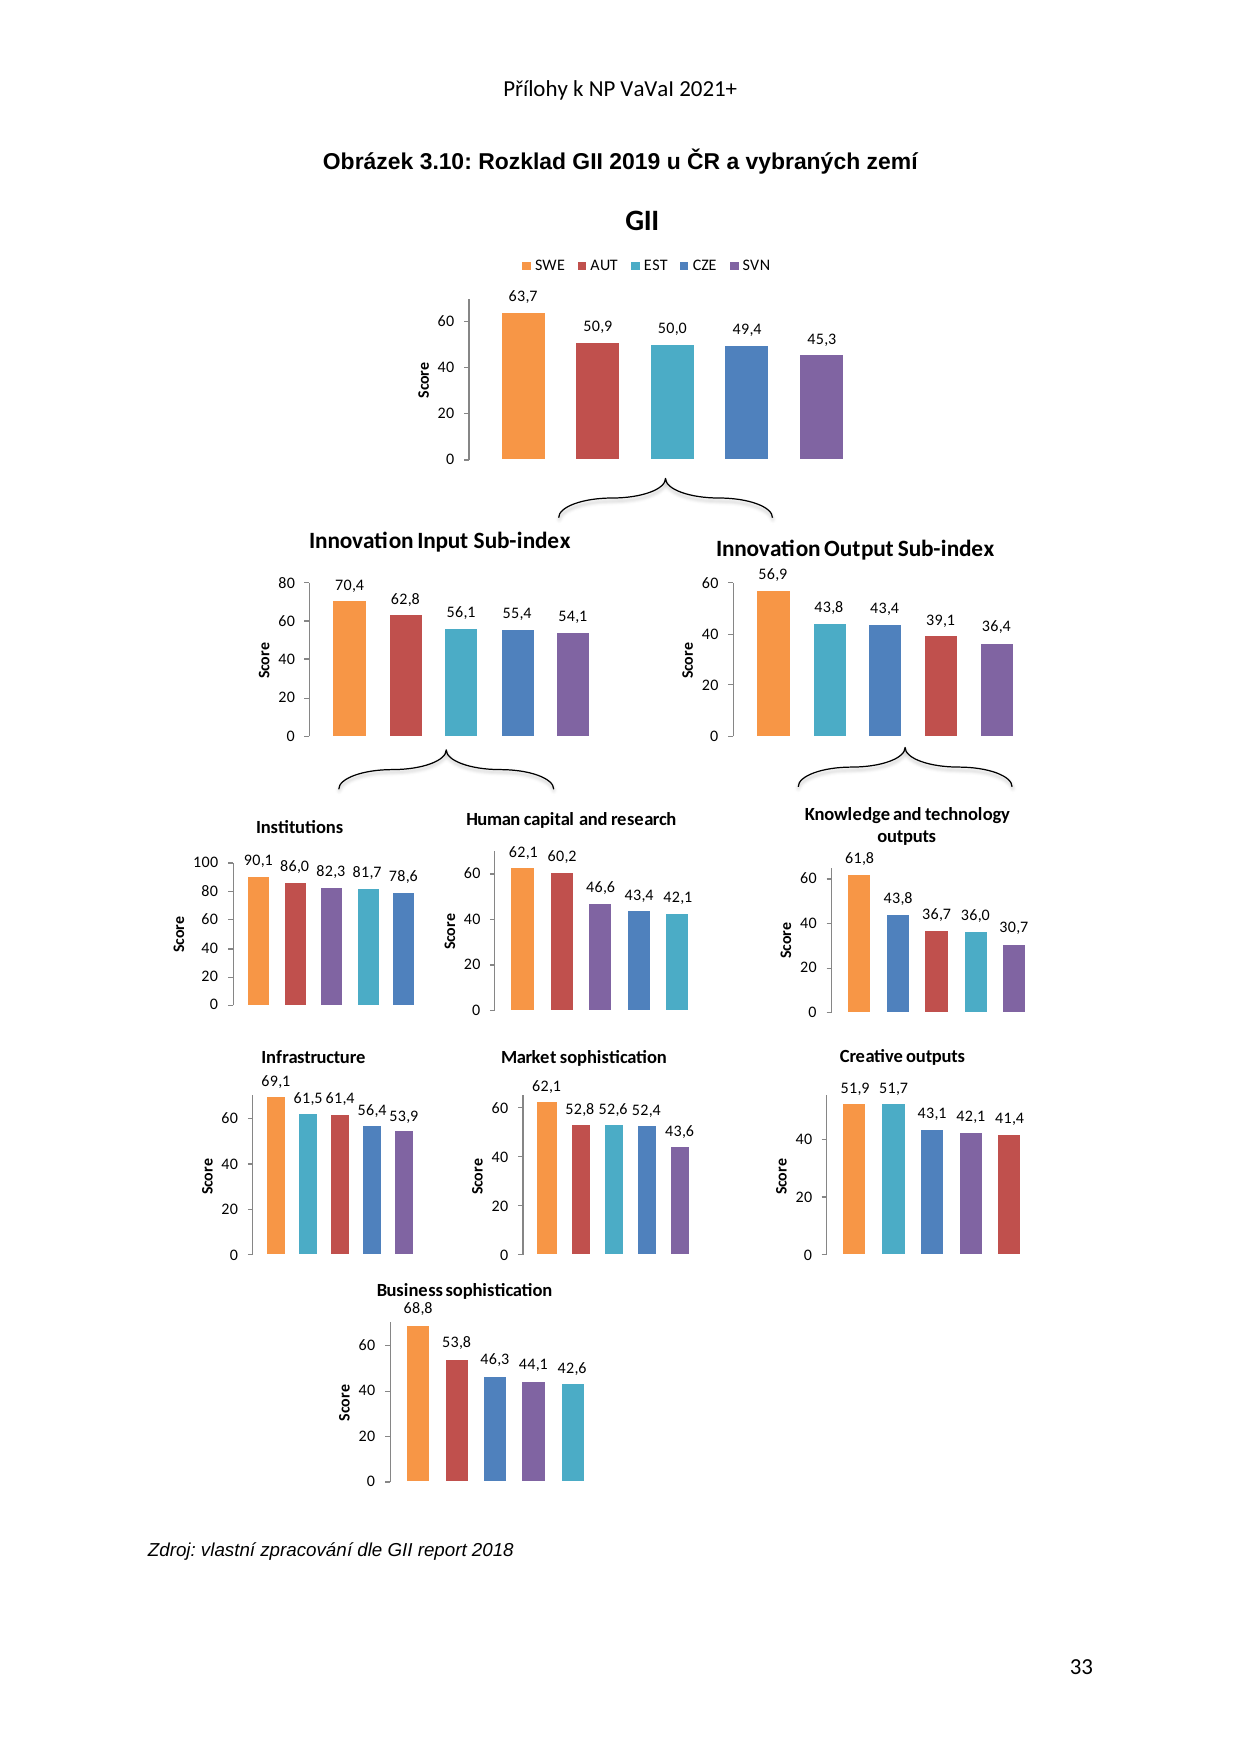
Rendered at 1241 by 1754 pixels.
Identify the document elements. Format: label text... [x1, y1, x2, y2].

text Zdroj: vlastní zpracování dle GII report 2018 [148, 1526, 1093, 1561]
